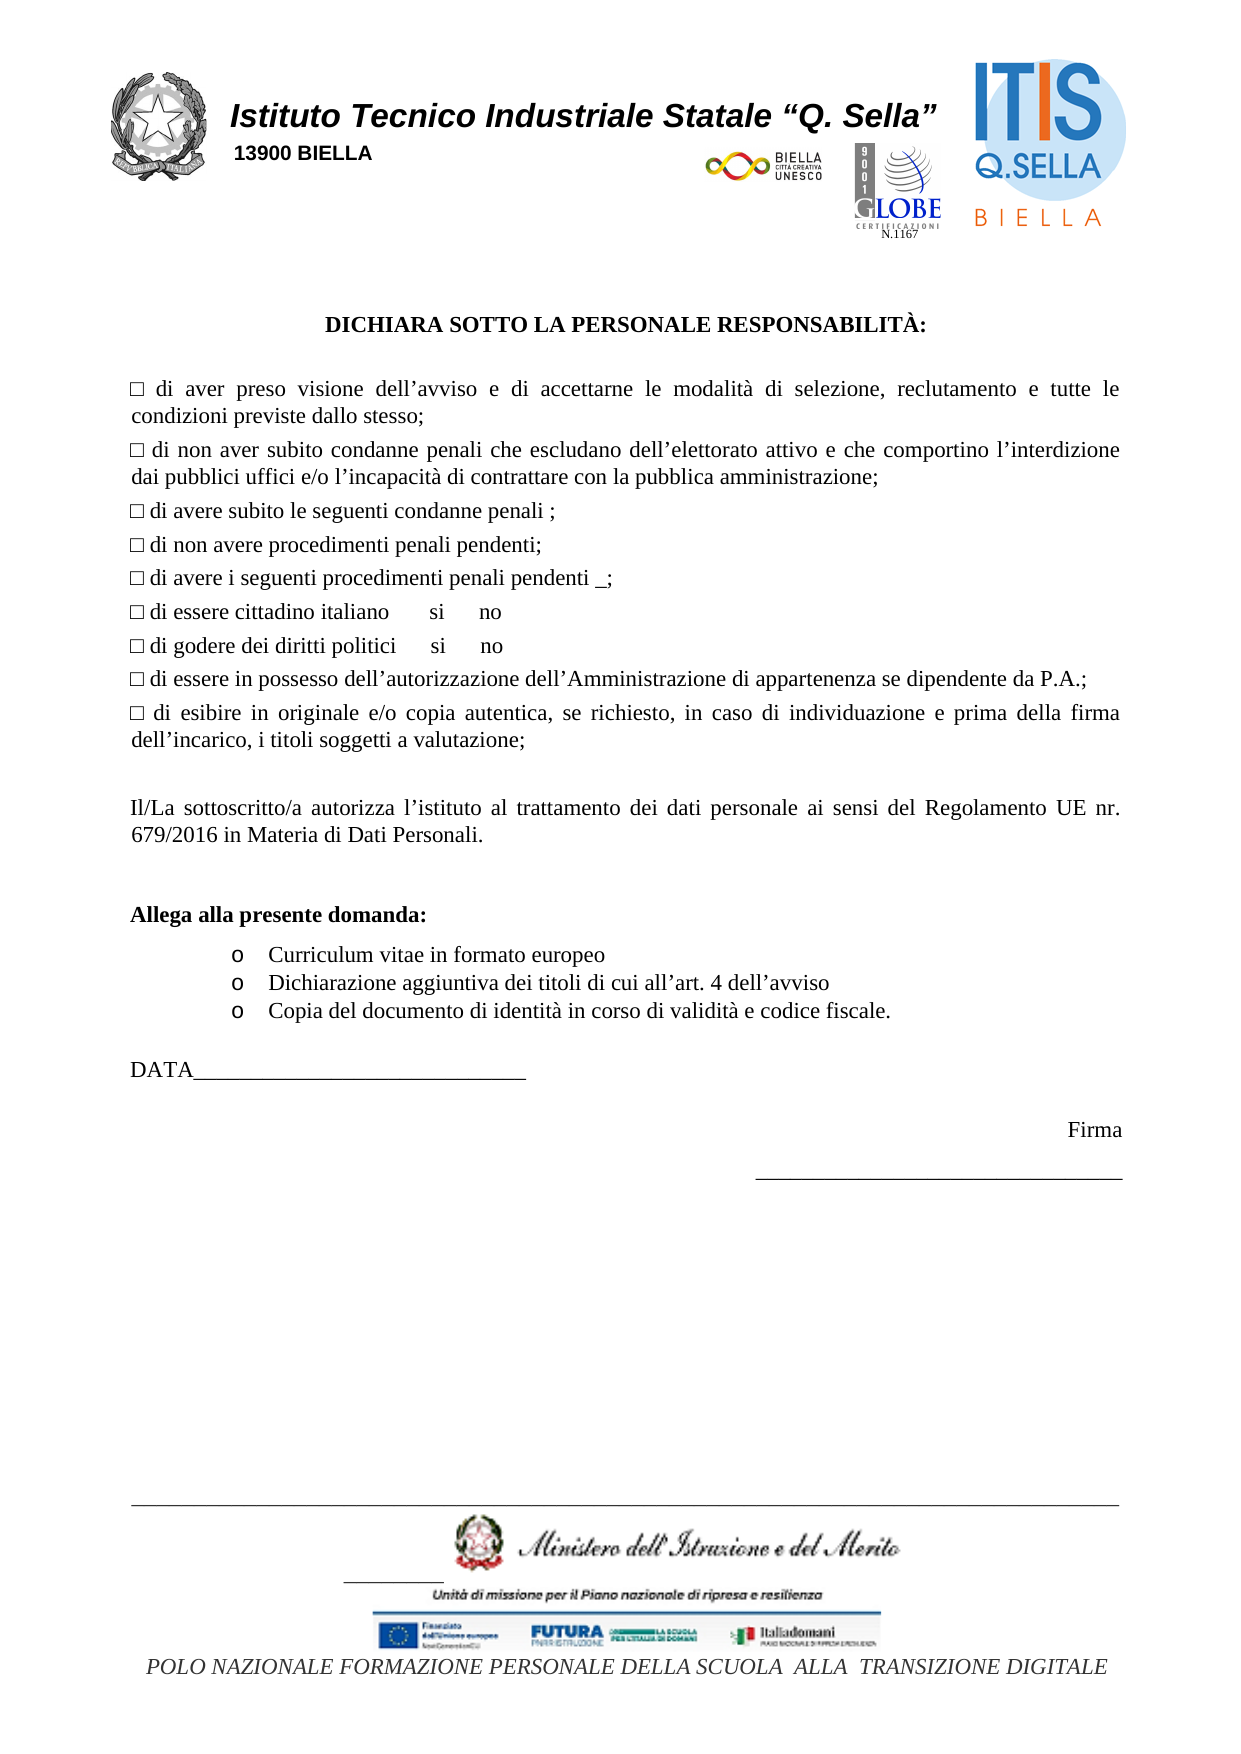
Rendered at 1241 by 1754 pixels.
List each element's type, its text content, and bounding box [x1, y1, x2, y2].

text □ di esibire in originale e/o copia autentica, se richiesto, in caso di individuazione e prima della firma dell’incarico, i titoli soggetti a valutazione; [130, 699, 1122, 753]
text □ di essere in possesso dell’autorizzazione dell’Amministrazione di appartenenza se dipendente da P.A.; [130, 665, 1122, 692]
picture [854, 220, 940, 229]
picture [972, 59, 1127, 227]
picture [372, 1587, 882, 1652]
picture [443, 1509, 911, 1581]
text Il/La sottoscritto/a autorizza l’istituto al trattamento dei dati personale ai sensi del Regolamento UE nr. 679/2016 in Materia di Dati Personali. [130, 794, 1122, 847]
list Copia del documento di identità in corso di validità e codice fiscale. [231, 997, 1122, 1025]
text DICHIARA SOTTO LA PERSONALE RESPONSABILITÀ: [130, 311, 1122, 338]
list Dichiarazione aggiuntiva dei titoli di cui all’art. 4 dell’avviso [231, 969, 1122, 997]
text □ di non aver subito condanne penali che escludano dell’elettorato attivo e che comportino l’interdizione dai pubblici uffici e/o l’incapacità di contrattare con la pubblica amministrazione; [130, 436, 1122, 490]
list Curriculum vitae in formato europeo [231, 941, 1122, 969]
picture [704, 147, 823, 182]
text Firma [130, 1116, 1122, 1142]
text □ di non avere procedimenti penali pendenti; [130, 531, 1122, 557]
text ________________________________ [130, 1156, 1122, 1182]
text □ di essere cittadino italiano si no [130, 598, 1122, 624]
text Allega alla presente domanda: [130, 901, 1122, 927]
text DATA_____________________________ [130, 1056, 1122, 1082]
text □ di aver preso visione dell’avviso e di accettarne le modalità di selezione, reclutamento e tutte le condizioni previste dallo stesso; [130, 375, 1122, 429]
text □ di avere subito le seguenti condanne penali ; [130, 497, 1122, 523]
text □ di avere i seguenti procedimenti penali pendenti _; [130, 564, 1122, 591]
picture [854, 143, 941, 218]
text □ di godere dei diritti politici si no [130, 632, 1122, 658]
